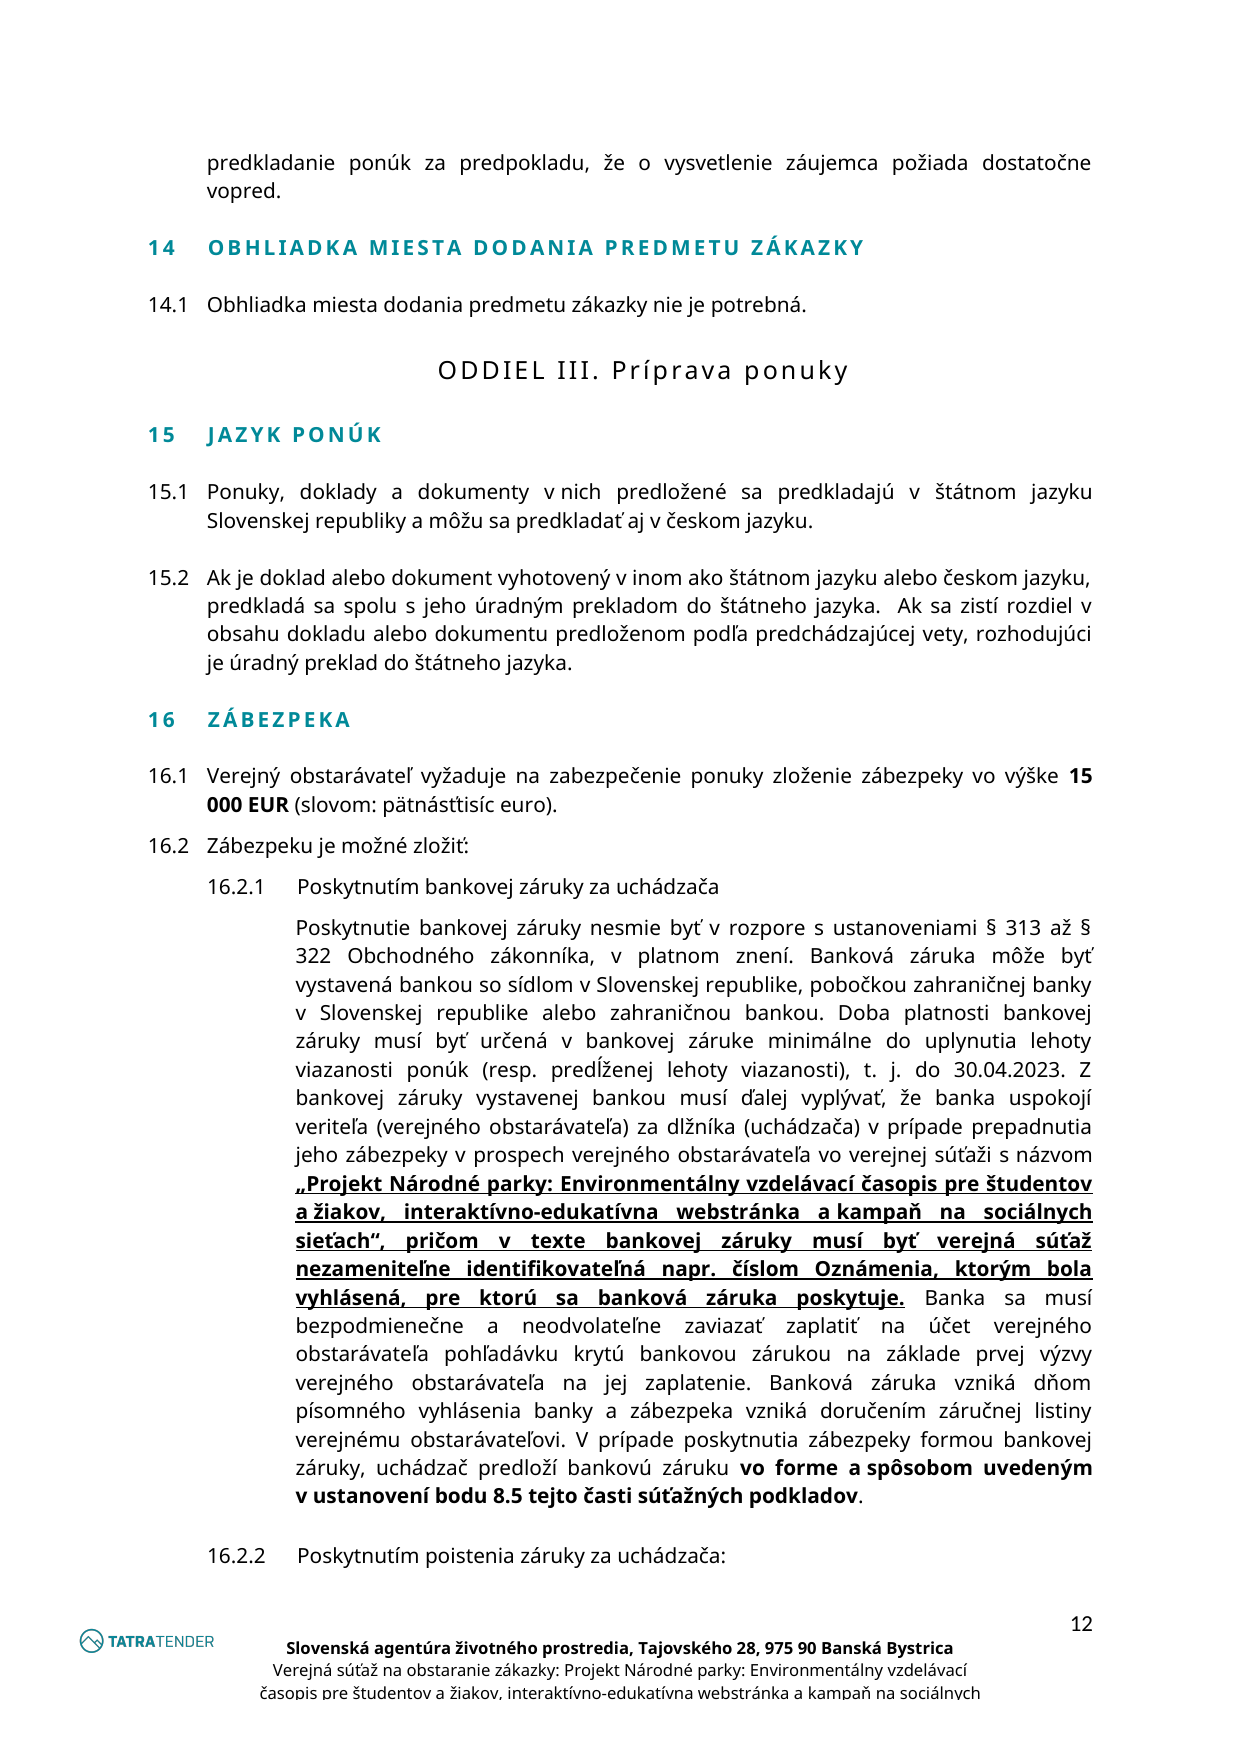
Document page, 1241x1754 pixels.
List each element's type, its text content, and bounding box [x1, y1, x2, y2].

text Poskytnutie bankovej záruky nesmie byť v rozpore s ustanoveniami § 313 až § 322 Obchodného zákonníka, v platnom znení. Banková záruka môže byť vystavená bankou so sídlom v Slovenskej republike, pobočkou zahraničnej banky v Slovenskej republike alebo zahraničnou bankou. Doba platnosti bankovej záruky musí byť určená v bankovej záruke minimálne do uplynutia lehoty viazanosti ponúk (resp. predĺženej lehoty viazanosti), t. j. do 30.04.2023. Z bankovej záruky vystavenej bankou musí ďalej vyplývať, že banka uspokojí veriteľa (verejného obstarávateľa) za dlžníka (uchádzača) v prípade prepadnutia jeho zábezpeky v prospech verejného obstarávateľa vo verejnej súťaži s názvom „Projekt Národné parky: Environmentálny vzdelávací časopis pre študentov a žiakov, interaktívno-edukatívna webstránka a kampaň na sociálnych sieťach“, pričom v texte bankovej záruky musí byť verejná súťaž nezameniteľne identifikovateľná napr. číslom Oznámenia, ktorým bola vyhlásená, pre ktorú sa banková záruka poskytuje. Banka sa musí bezpodmienečne a neodvolateľne zaviazať zaplatiť na účet verejného obstarávateľa pohľadávku krytú bankovou zárukou na základe prvej výzvy verejného obstarávateľa na jej zaplatenie. Banková záruka vzniká dňom písomného vyhlásenia banky a zábezpeka vzniká doručením záručnej listiny verejnému obstarávateľovi. V prípade poskytnutia zábezpeky formou bankovej záruky, uchádzač predloží bankovú záruku vo forme a spôsobom uvedeným v ustanovení bodu 8.5 tejto časti súťažných podkladov. [295, 913, 1093, 1193]
text Obhliadka miesta dodania predmetu zákazky [148, 233, 1093, 261]
subtitle Obhliadka miesta dodania predmetu zákazky nie je potrebná. [148, 290, 1093, 318]
subtitle Verejný obstarávateľ vyžaduje na zabezpečenie ponuky zloženie zábezpeky vo výške 15 000 EUR (slovom: pätnásťtisíc euro). [148, 762, 1093, 818]
text Jazyk ponúk [148, 420, 1093, 449]
picture [77, 1617, 224, 1662]
text Zábezpeka [148, 705, 1093, 733]
subtitle Ak je doklad alebo dokument vyhotovený v inom ako štátnom jazyku alebo českom jazyku, predkladá sa spolu s jeho úradným prekladom do štátneho jazyka. Ak sa zistí rozdiel v obsahu dokladu alebo dokumentu predloženom podľa predchádzajúcej vety, rozhodujúci je úradný preklad do štátneho jazyka. [148, 563, 1093, 676]
text ODDIEL III. Príprava ponuky [148, 352, 1093, 386]
subtitle Ponuky, doklady a dokumenty v nich predložené sa predkladajú v štátnom jazyku Slovenskej republiky a môžu sa predkladať aj v českom jazyku. [148, 477, 1093, 534]
text Poskytnutie bankovej záruky nesmie byť v rozpore s ustanoveniami § 313 až § 322 Obchodného zákonníka, v platnom znení. Banková záruka môže byť vystavená bankou so sídlom v Slovenskej republike, pobočkou zahraničnej banky v Slovenskej republike alebo zahraničnou bankou. Doba platnosti bankovej záruky musí byť určená v bankovej záruke minimálne do uplynutia lehoty viazanosti ponúk (resp. predĺženej lehoty viazanosti), t. j. do 30.04.2023. Z bankovej záruky vystavenej bankou musí ďalej vyplývať, že banka uspokojí veriteľa (verejného obstarávateľa) za dlžníka (uchádzača) v prípade prepadnutia jeho zábezpeky v prospech verejného obstarávateľa vo verejnej súťaži s názvom „Projekt Národné parky: Environmentálny vzdelávací časopis pre študentov a žiakov, interaktívno-edukatívna webstránka a kampaň na sociálnych sieťach“, pričom v texte bankovej záruky musí byť verejná súťaž nezameniteľne identifikovateľná napr. číslom Oznámenia, ktorým bola vyhlásená, pre ktorú sa banková záruka poskytuje. Banka sa musí bezpodmienečne a neodvolateľne zaviazať zaplatiť na účet verejného obstarávateľa pohľadávku krytú bankovou zárukou na základe prvej výzvy verejného obstarávateľa na jej zaplatenie. Banková záruka vzniká dňom písomného vyhlásenia banky a zábezpeka vzniká doručením záručnej listiny verejnému obstarávateľovi. V prípade poskytnutia zábezpeky formou bankovej záruky, uchádzač predloží bankovú záruku vo forme a spôsobom uvedeným v ustanovení bodu 8.5 tejto časti súťažných podkladov. [295, 1279, 1093, 1510]
subtitle Poskytnutím poistenia záruky za uchádzača: [207, 1541, 1093, 1570]
subtitle Poskytnutím bankovej záruky za uchádzača [207, 872, 1093, 900]
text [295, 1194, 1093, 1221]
subtitle Zábezpeku je možné zložiť: [148, 831, 1093, 859]
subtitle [148, 148, 1093, 204]
